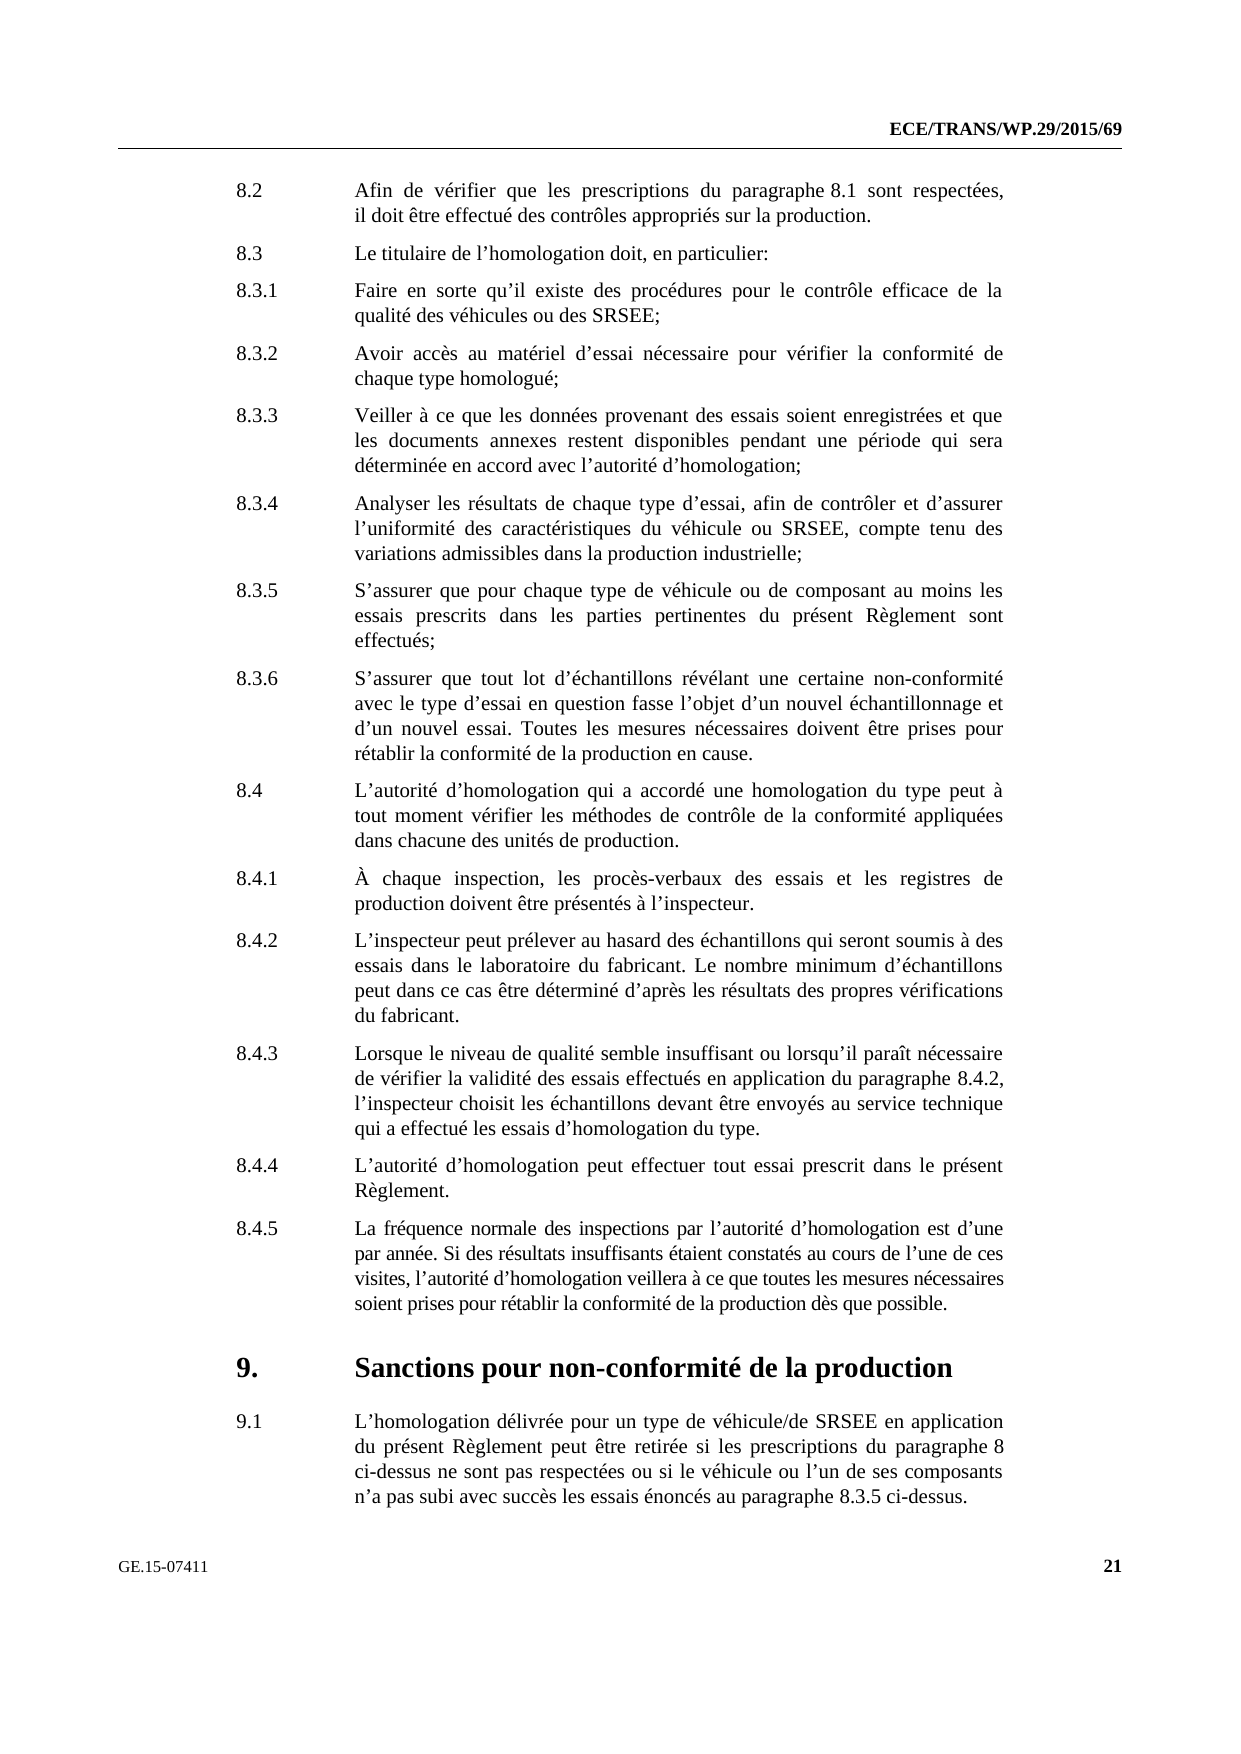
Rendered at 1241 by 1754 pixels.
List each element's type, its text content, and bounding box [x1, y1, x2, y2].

text 8.3.5 S’assurer que pour chaque type de véhicule ou de composant au moins les essais prescrits dans les parties pertinentes du présent Règlement sont effectués; [236, 577, 1004, 652]
text 8.4 L’autorité d’homologation qui a accordé une homologation du type peut à tout moment vérifier les méthodes de contrôle de la conformité appliquées dans chacune des unités de production. [236, 777, 1004, 852]
text 8.3.1 Faire en sorte qu’il existe des procédures pour le contrôle efficace de la qualité des véhicules ou des SRSEE; [236, 277, 1004, 327]
text 8.3.4 Analyser les résultats de chaque type d’essai, afin de contrôler et d’assurer l’uniformité des caractéristiques du véhicule ou SRSEE, compte tenu des variations admissibles dans la production industrielle; [236, 490, 1004, 565]
text 8.4.2 L’inspecteur peut prélever au hasard des échantillons qui seront soumis à des essais dans le laboratoire du fabricant. Le nombre minimum d’échantillons peut dans ce cas être déterminé d’après les résultats des propres vérifications du fabricant. [236, 927, 1004, 1027]
text 8.3.3 Veiller à ce que les données provenant des essais soient enregistrées et que les documents annexes restent disponibles pendant une période qui sera déterminée en accord avec l’autorité d’homologation; [236, 402, 1004, 477]
text 8.3.2 Avoir accès au matériel d’essai nécessaire pour vérifier la conformité de chaque type homologué; [236, 340, 1004, 390]
text 9.1 L’homologation délivrée pour un type de véhicule/de SRSEE en application du présent Règlement peut être retirée si les prescriptions du paragraphe 8 ci-dessus ne sont pas respectées ou si le véhicule ou l’un de ses composants n’a pas subi avec succès les essais énoncés au paragraphe 8.3.5 ci-dessus. [236, 1408, 1004, 1508]
text 8.4.4 L’autorité d’homologation peut effectuer tout essai prescrit dans le présent Règlement. [236, 1152, 1004, 1202]
text 8.4.3 Lorsque le niveau de qualité semble insuffisant ou lorsqu’il paraît nécessaire de vérifier la validité des essais effectués en application du paragraphe 8.4.2, l’inspecteur choisit les échantillons devant être envoyés au service technique qui a effectué les essais d’homologation du type. [236, 1040, 1004, 1140]
text 8.3 Le titulaire de l’homologation doit, en particulier: [236, 240, 1004, 265]
text 8.2 Afin de vérifier que les prescriptions du paragraphe 8.1 sont respectées, il doit être effectué des contrôles appropriés sur la production. [236, 177, 1004, 227]
text 8.4.1 À chaque inspection, les procès-verbaux des essais et les registres de production doivent être présentés à l’inspecteur. [236, 865, 1004, 915]
text 8.4.5 La fréquence normale des inspections par l’autorité d’homologation est d’une par année. Si des résultats insuffisants étaient constatés au cours de l’une de ces visites, l’autorité d’homologation veillera à ce que toutes les mesures nécessaires soient prises pour rétablir la conformité de la production dès que possible. [236, 1215, 1004, 1315]
text 8.3.6 S’assurer que tout lot d’échantillons révélant une certaine non-conformité avec le type d’essai en question fasse l’objet d’un nouvel échantillonnage et d’un nouvel essai. Toutes les mesures nécessaires doivent être prises pour rétablir la conformité de la production en cause. [236, 665, 1004, 765]
text 9. Sanctions pour non-conformité de la production [236, 1352, 1004, 1383]
